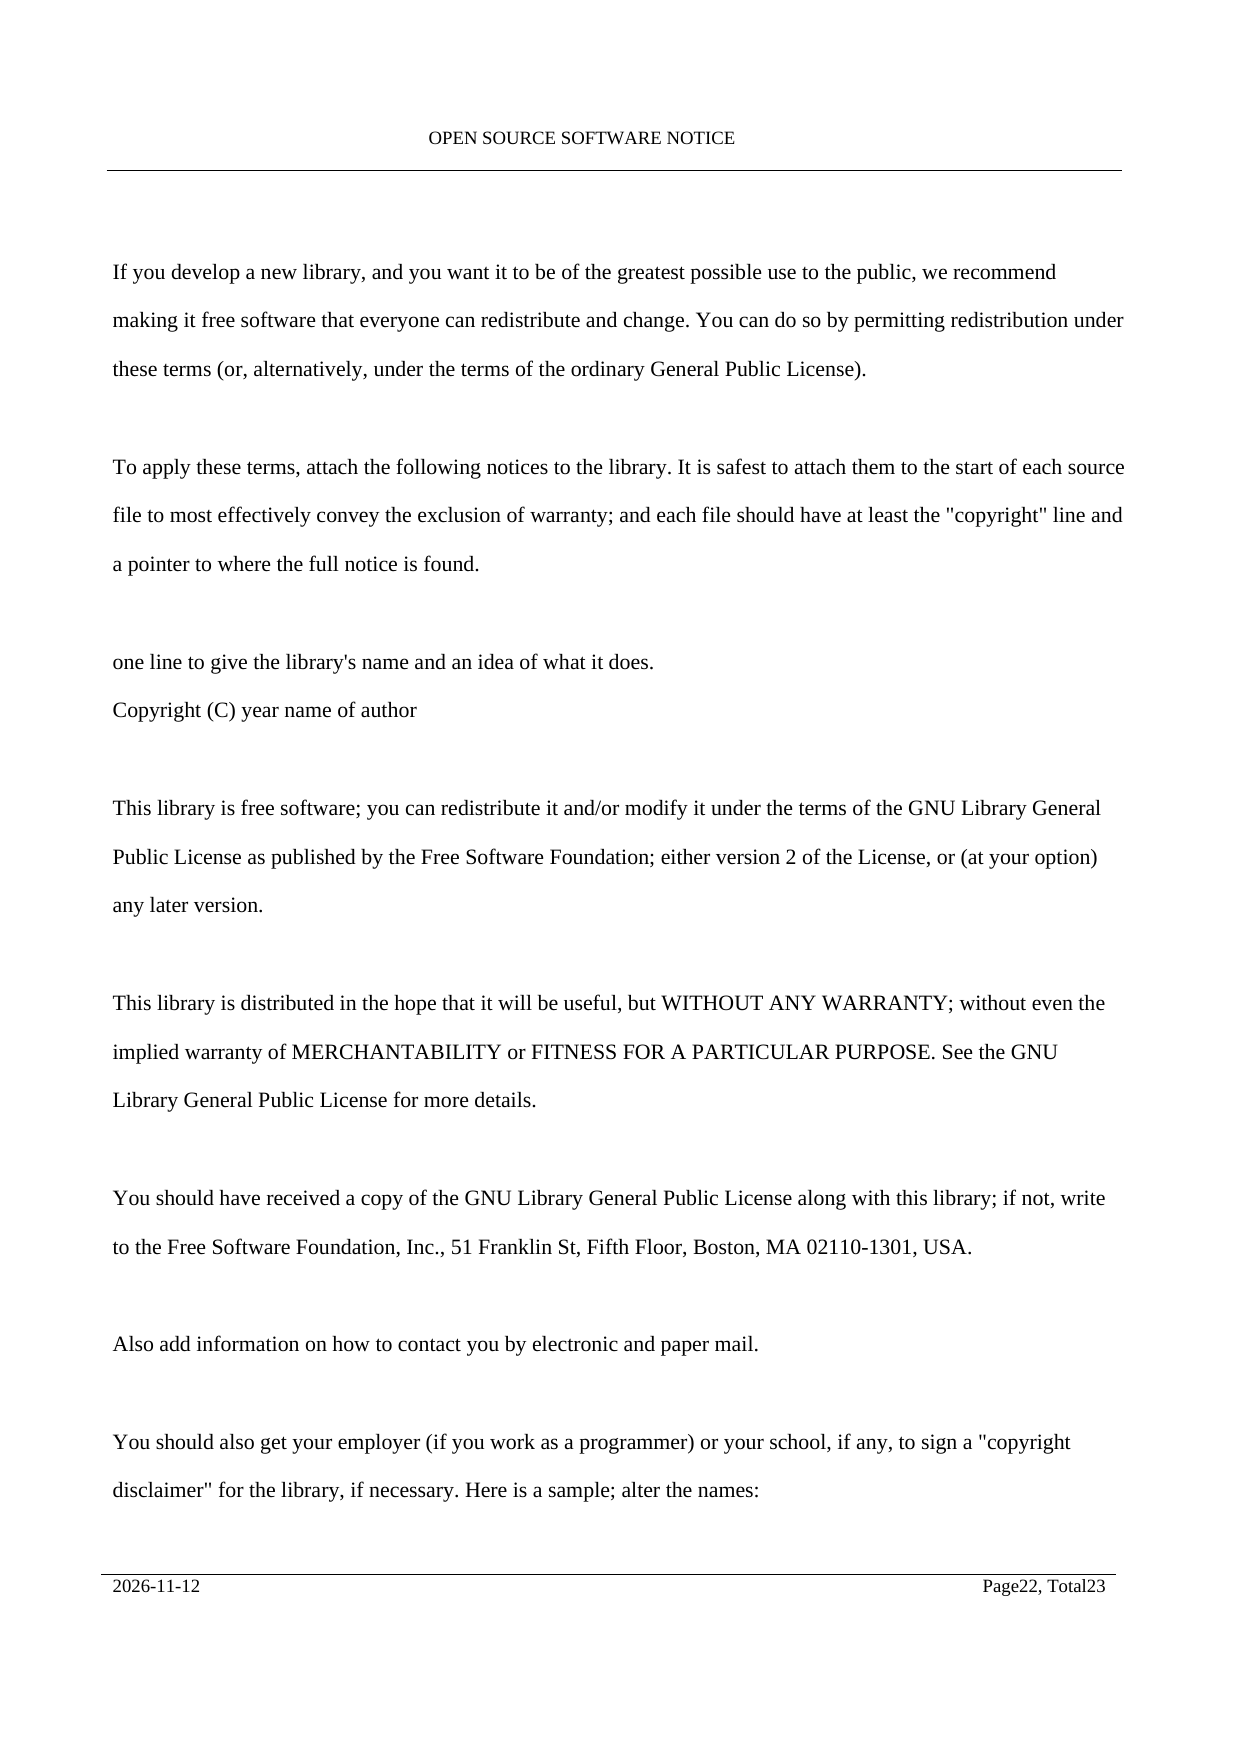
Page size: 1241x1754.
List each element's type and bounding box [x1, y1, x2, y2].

text [112, 206, 1128, 1506]
